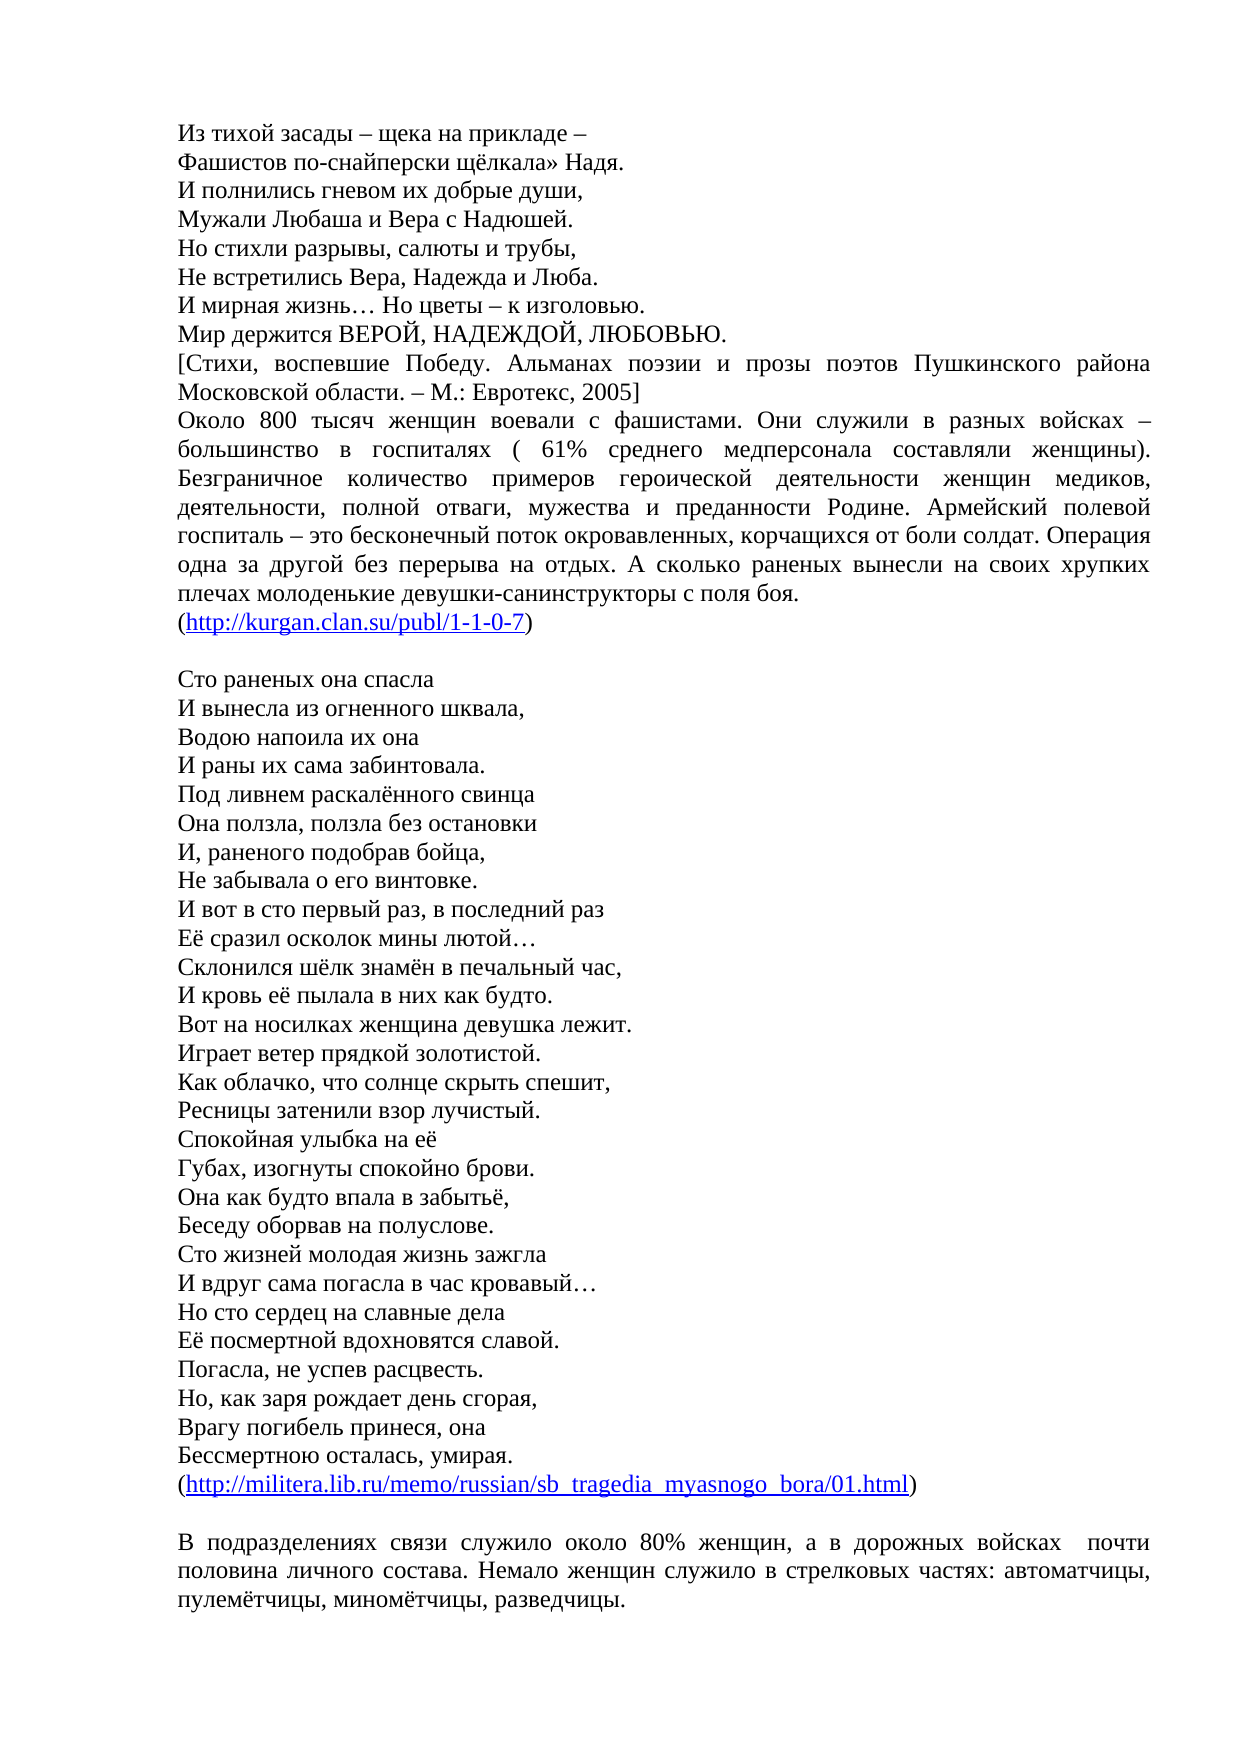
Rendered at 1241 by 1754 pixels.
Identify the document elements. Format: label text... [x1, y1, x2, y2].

text Её сразил осколок мины лютой… [177, 923, 1152, 952]
text И, раненого подобрав бойца, [177, 837, 1152, 866]
text (http://militera.lib.ru/memo/russian/sb_tragedia_myasnogo_bora/01.html) [177, 1469, 1152, 1498]
text Сто раненых она спасла [177, 664, 1152, 693]
text [Стихи, воспевшие Победу. Альманах поэзии и прозы поэтов Пушкинского района Московской области. – М.: Евротекс, 2005] [177, 348, 1152, 406]
text Она как будто впала в забытьё, [177, 1182, 1152, 1211]
text И вот в сто первый раз, в последний раз [177, 894, 1152, 923]
text И вдруг сама погасла в час кровавый… [177, 1268, 1152, 1297]
text И полнились гневом их добрые души, [177, 176, 1152, 204]
text И кровь её пылала в них как будто. [177, 981, 1152, 1009]
text Ресницы затенили взор лучистый. [177, 1096, 1152, 1124]
text Мир держится ВЕРОЙ, НАДЕЖДОЙ, ЛЮБОВЬЮ. [177, 319, 1152, 348]
text Губах, изогнуты спокойно брови. [177, 1153, 1152, 1182]
text Но стихли разрывы, салюты и трубы, [177, 233, 1152, 262]
text Мужали Любаша и Вера с Надюшей. [177, 204, 1152, 233]
text Врагу погибель принеся, она [177, 1412, 1152, 1441]
text Бессмертною осталась, умирая. [177, 1441, 1152, 1469]
text Не забывала о его винтовке. [177, 866, 1152, 894]
text Фашистов по-снайперски щёлкала» Надя. [177, 147, 1152, 176]
text Но, как заря рождает день сгорая, [177, 1383, 1152, 1412]
text В подразделениях связи служило около 80% женщин, а в дорожных войсках почти половина личного состава. Немало женщин служило в стрелковых частях: автоматчицы, пулемётчицы, миномётчицы, разведчицы. [177, 1527, 1152, 1613]
text (http://kurgan.clan.su/publ/1-1-0-7) [177, 607, 1152, 636]
text Погасла, не успев расцвесть. [177, 1354, 1152, 1383]
text Но сто сердец на славные дела [177, 1297, 1152, 1326]
text Как облачко, что солнце скрыть спешит, [177, 1067, 1152, 1096]
text Под ливнем раскалённого свинца [177, 779, 1152, 808]
text Вот на носилках женщина девушка лежит. [177, 1009, 1152, 1038]
text Её посмертной вдохновятся славой. [177, 1326, 1152, 1354]
text Не встретились Вера, Надежда и Люба. [177, 262, 1152, 291]
text И вынесла из огненного шквала, [177, 693, 1152, 722]
text Склонился шёлк знамён в печальный час, [177, 952, 1152, 981]
text Играет ветер прядкой золотистой. [177, 1038, 1152, 1067]
text И мирная жизнь… Но цветы – к изголовью. [177, 291, 1152, 319]
text Спокойная улыбка на её [177, 1124, 1152, 1153]
text Беседу оборвав на полуслове. [177, 1211, 1152, 1239]
text Из тихой засады – щека на прикладе – [177, 118, 1152, 147]
text Водою напоила их она [177, 722, 1152, 751]
text Сто жизней молодая жизнь зажгла [177, 1239, 1152, 1268]
text И раны их сама забинтовала. [177, 751, 1152, 779]
text Она ползла, ползла без остановки [177, 808, 1152, 837]
text Около 800 тысяч женщин воевали с фашистами. Они служили в разных войсках – большинство в госпиталях ( 61% среднего медперсонала составляли женщины). Безграничное количество примеров героической деятельности женщин медиков, деятельности, полной отваги, мужества и преданности Родине. Армейский полевой госпиталь – это бесконечный поток окровавленных, корчащихся от боли солдат. Операция одна за другой без перерыва на отдых. А сколько раненых вынесли на своих хрупких плечах молоденькие девушки-санинструкторы с поля боя. [177, 406, 1152, 607]
